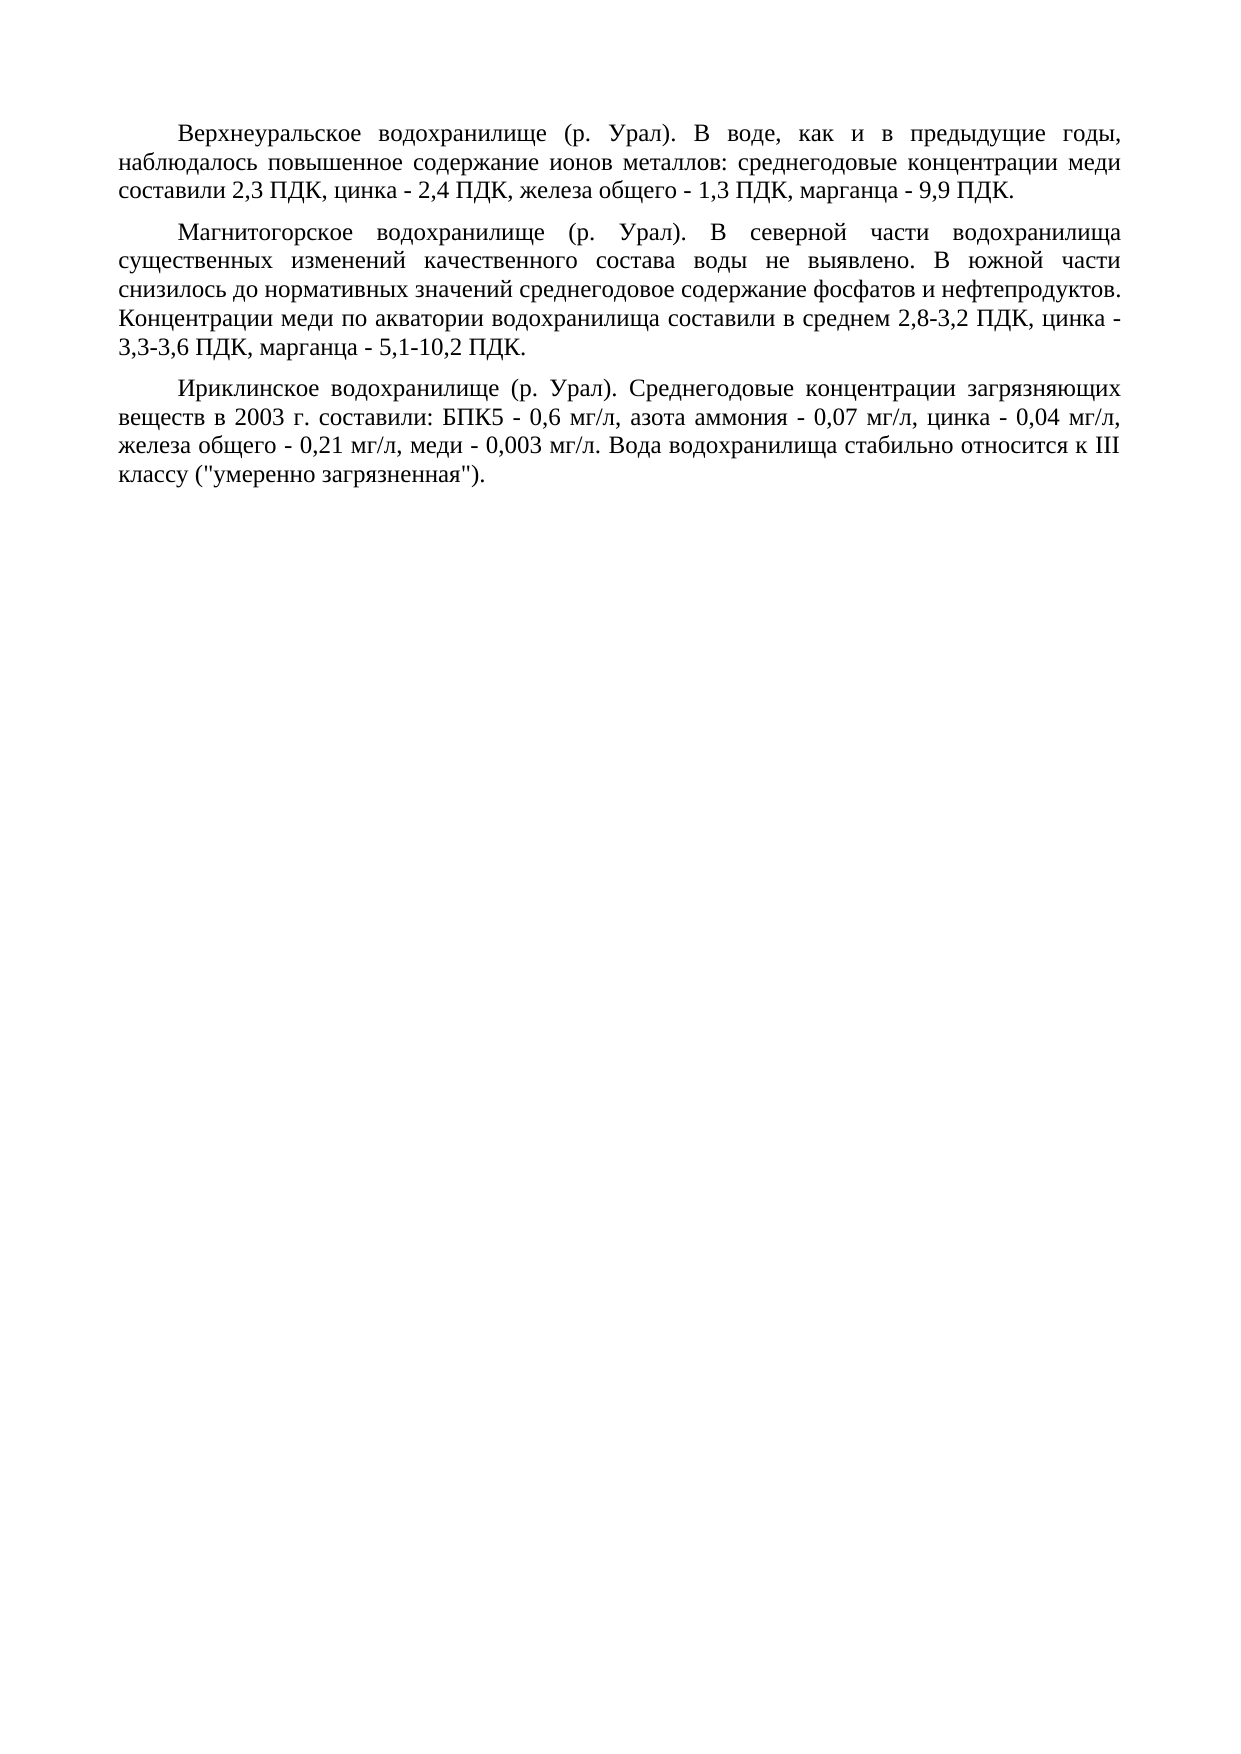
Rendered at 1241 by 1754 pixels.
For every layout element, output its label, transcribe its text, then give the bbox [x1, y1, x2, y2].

text Ириклинское водохранилище (р. Урал). Среднегодовые концентрации загрязняющих веществ в 2003 г. составили: БПК5 - 0,6 мг/л, азота аммония - 0,07 мг/л, цинка - 0,04 мг/л, железа общего - 0,21 мг/л, меди - 0,003 мг/л. Вода водохранилища стабильно относится к III классу ("умеренно загрязненная"). [118, 373, 1122, 488]
text Магнитогорское водохранилище (р. Урал). В северной части водохранилища существенных изменений качественного состава воды не выявлено. В южной части снизилось до нормативных значений среднегодовое содержание фосфатов и нефтепродуктов. Концентрации меди по акватории водохранилища составили в среднем 2,8-3,2 ПДК, цинка - 3,3-3,6 ПДК, марганца - 5,1-10,2 ПДК. [118, 217, 1122, 361]
text Верхнеуральское водохранилище (р. Урал). В воде, как и в предыдущие годы, наблюдалось повышенное содержание ионов металлов: среднегодовые концентрации меди составили 2,3 ПДК, цинка - 2,4 ПДК, железа общего - 1,3 ПДК, марганца - 9,9 ПДК. [118, 118, 1122, 204]
